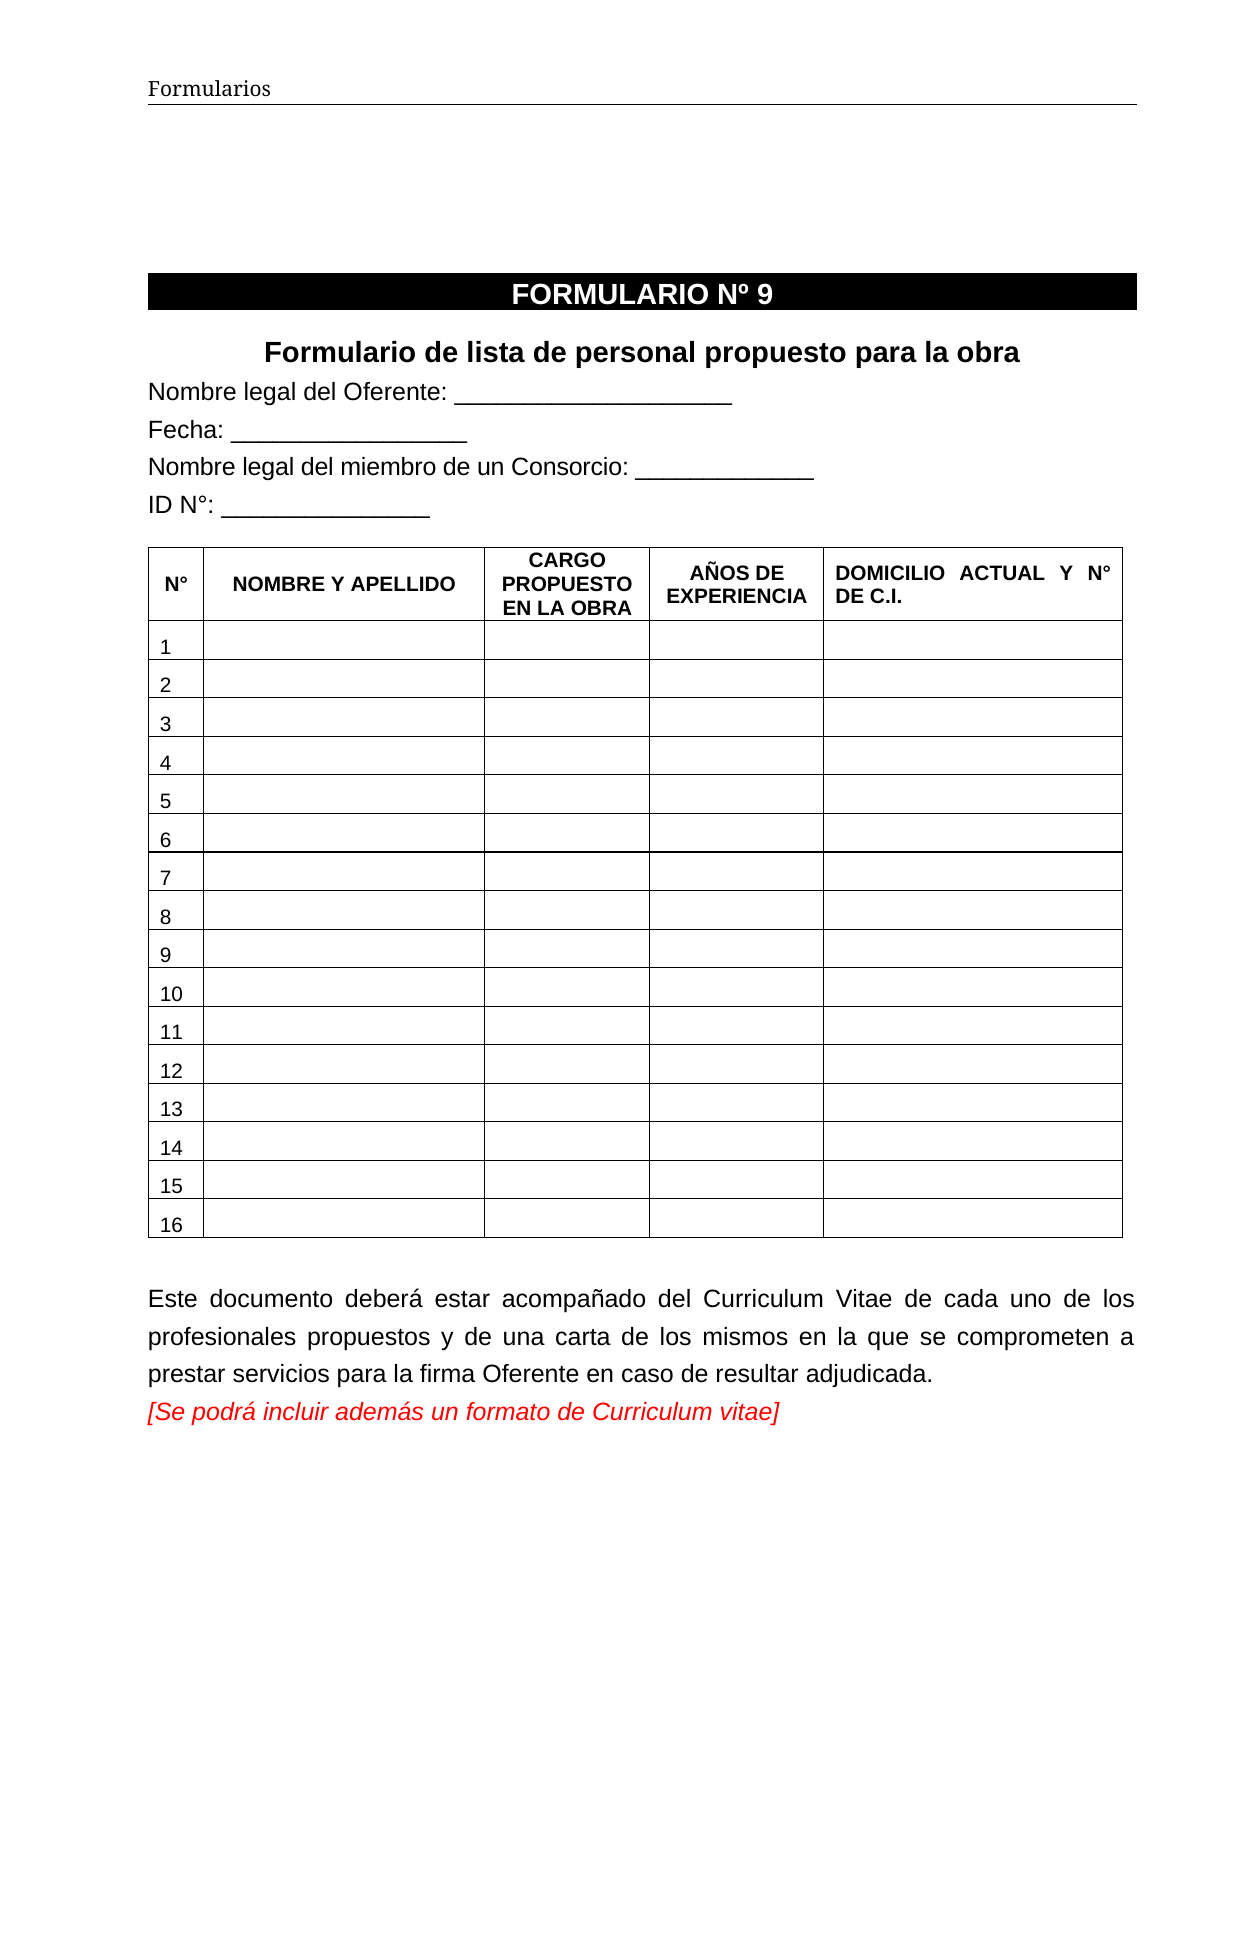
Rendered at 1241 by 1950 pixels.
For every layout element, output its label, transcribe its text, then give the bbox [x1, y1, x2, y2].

table_cell [824, 814, 1122, 851]
table_cell [824, 660, 1122, 697]
table_cell [824, 698, 1122, 736]
table_cell [204, 968, 484, 1006]
table_cell 1 [149, 621, 203, 659]
table_cell [485, 1007, 649, 1044]
table_cell [824, 1122, 1122, 1160]
text ID N°: _______________ [148, 481, 1120, 518]
table_cell 16 [149, 1199, 203, 1237]
table_cell [204, 814, 484, 851]
table_cell [485, 698, 649, 736]
table_cell [485, 1084, 649, 1121]
table_cell [650, 775, 823, 813]
table_cell [650, 1045, 823, 1083]
table_cell [485, 930, 649, 967]
table_header DOMICILIO ACTUAL Y N° DE C.I. [824, 548, 1122, 620]
table_cell [824, 775, 1122, 813]
table_cell 12 [149, 1045, 203, 1083]
table_cell 14 [149, 1122, 203, 1160]
table_cell [204, 1199, 484, 1237]
table_cell [824, 853, 1122, 890]
table_cell [824, 621, 1122, 659]
table_cell [650, 1161, 823, 1198]
table_cell [485, 1199, 649, 1237]
table_header CARGO PROPUESTO EN LA OBRA [485, 548, 649, 620]
subtitle Formulario de lista de personal propuesto para la obra [148, 331, 1137, 368]
subtitle FORMULARIO Nº 9 [148, 273, 1137, 310]
table_cell [204, 1045, 484, 1083]
table_cell [204, 775, 484, 813]
table_cell [204, 1161, 484, 1198]
table_cell 13 [149, 1084, 203, 1121]
table_cell [824, 737, 1122, 774]
table_cell [650, 737, 823, 774]
table_cell [204, 1122, 484, 1160]
table_cell [650, 930, 823, 967]
table_cell 10 [149, 968, 203, 1006]
table_cell 4 [149, 737, 203, 774]
table_cell [650, 1122, 823, 1160]
table_cell 5 [149, 775, 203, 813]
table_header N° [149, 548, 203, 620]
table_cell [204, 1007, 484, 1044]
table_cell [204, 853, 484, 890]
table_cell [650, 853, 823, 890]
table_cell 11 [149, 1007, 203, 1044]
text Fecha: _________________ [148, 406, 1120, 443]
table_cell [485, 621, 649, 659]
table_cell [650, 1084, 823, 1121]
table_cell [485, 968, 649, 1006]
table_cell [824, 930, 1122, 967]
table_cell 6 [149, 814, 203, 851]
table_cell [650, 968, 823, 1006]
table_cell [824, 1007, 1122, 1044]
table_cell [650, 660, 823, 697]
table_cell [485, 775, 649, 813]
table_cell [650, 891, 823, 928]
text [Se podrá incluir además un formato de Curriculum vitae] [148, 1388, 1137, 1425]
table_cell [824, 1161, 1122, 1198]
table_cell [824, 891, 1122, 928]
table_cell [824, 968, 1122, 1006]
table_cell [650, 621, 823, 659]
text Nombre legal del miembro de un Consorcio: _____________ [148, 443, 1120, 481]
table_cell [204, 660, 484, 697]
table_cell 7 [149, 853, 203, 890]
table_cell [485, 660, 649, 697]
table_cell 8 [149, 891, 203, 928]
table_cell [485, 1122, 649, 1160]
table_cell [204, 621, 484, 659]
table_cell [485, 1045, 649, 1083]
table_cell [650, 1199, 823, 1237]
table_cell [650, 1007, 823, 1044]
text Este documento deberá estar acompañado del Curriculum Vitae de cada uno de los profesionales propuestos y de una carta de los mismos en la que se comprometen a prestar servicios para la firma Oferente en caso de resultar adjudicada. [148, 1275, 1137, 1388]
table_header AÑOS DE EXPERIENCIA [650, 548, 823, 620]
table_cell [824, 1199, 1122, 1237]
table_header NOMBRE Y APELLIDO [204, 548, 484, 620]
text Nombre legal del Oferente: ____________________ [148, 368, 1120, 406]
table_cell [650, 698, 823, 736]
table_cell [204, 1084, 484, 1121]
table_cell 15 [149, 1161, 203, 1198]
table_cell [485, 814, 649, 851]
table_cell [204, 737, 484, 774]
table_cell [204, 930, 484, 967]
table_cell [204, 698, 484, 736]
table_cell [204, 891, 484, 928]
table_cell [485, 853, 649, 890]
table_cell [485, 891, 649, 928]
table_cell [650, 814, 823, 851]
table_cell [485, 737, 649, 774]
table_cell 2 [149, 660, 203, 697]
table_cell [824, 1045, 1122, 1083]
table_cell [485, 1161, 649, 1198]
table_cell [824, 1084, 1122, 1121]
table_cell 9 [149, 930, 203, 967]
table_cell 3 [149, 698, 203, 736]
